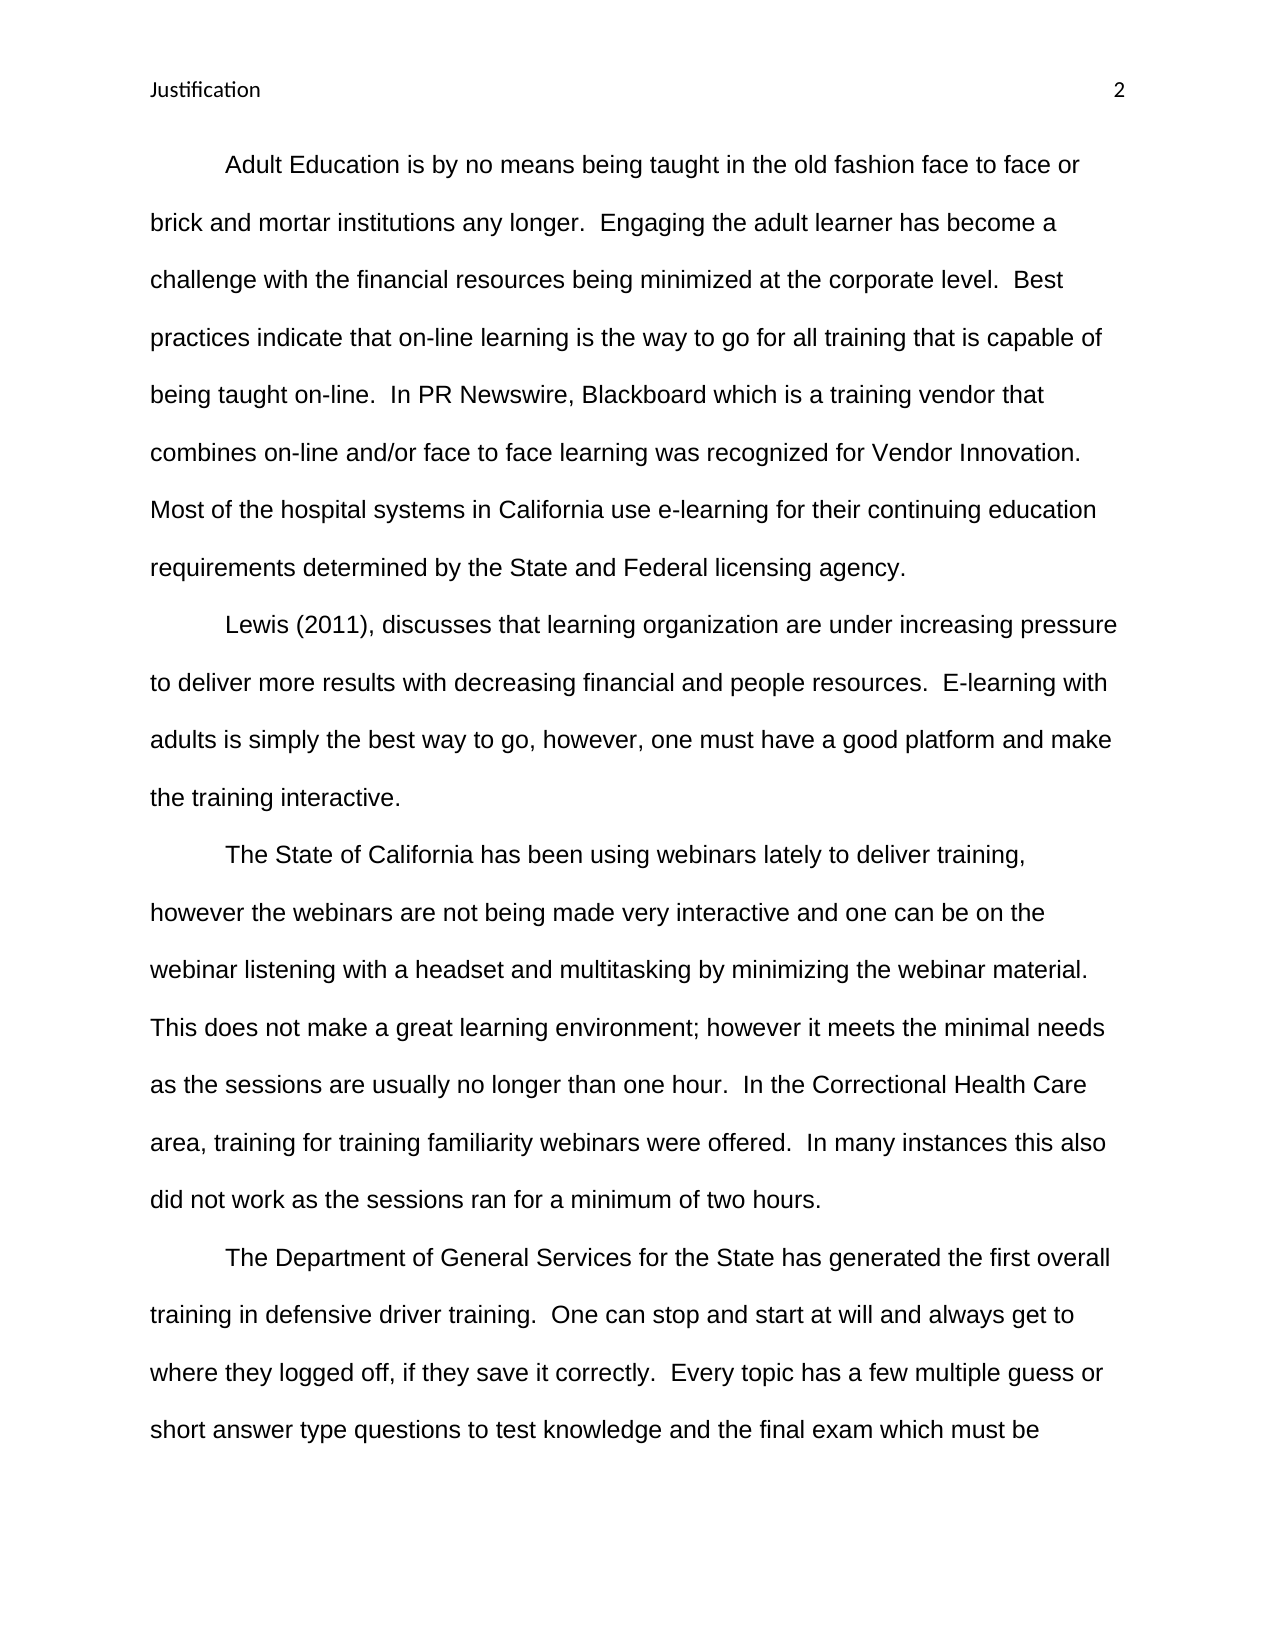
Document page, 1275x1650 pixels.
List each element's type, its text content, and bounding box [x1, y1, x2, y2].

text Adult Education is by no means being taught in the old fashion face to face or brick and mortar institutions any longer. Engaging the adult learner has become a challenge with the financial resources being minimized at the corporate level. Best practices indicate that on-line learning is the way to go for all training that is capable of being taught on-line. In PR Newswire, Blackboard which is a training vendor that combines on-line and/or face to face learning was recognized for Vendor Innovation. Most of the hospital systems in California use e-learning for their continuing education requirements determined by the State and Federal licensing agency. [150, 150, 1125, 581]
text Lewis (2011), discusses that learning organization are under increasing pressure to deliver more results with decreasing financial and people resources. E-learning with adults is simply the best way to go, however, one must have a good platform and make the training interactive. [150, 610, 1125, 811]
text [150, 1242, 1125, 1444]
text The State of California has been using webinars lately to deliver training, however the webinars are not being made very interactive and one can be on the webinar listening with a headset and multitasking by minimizing the webinar material. This does not make a great learning environment; however it meets the minimal needs as the sessions are usually no longer than one hour. In the Correctional Health Care area, training for training familiarity webinars were offered. In many instances this also did not work as the sessions ran for a minimum of two hours. [150, 840, 1125, 1214]
